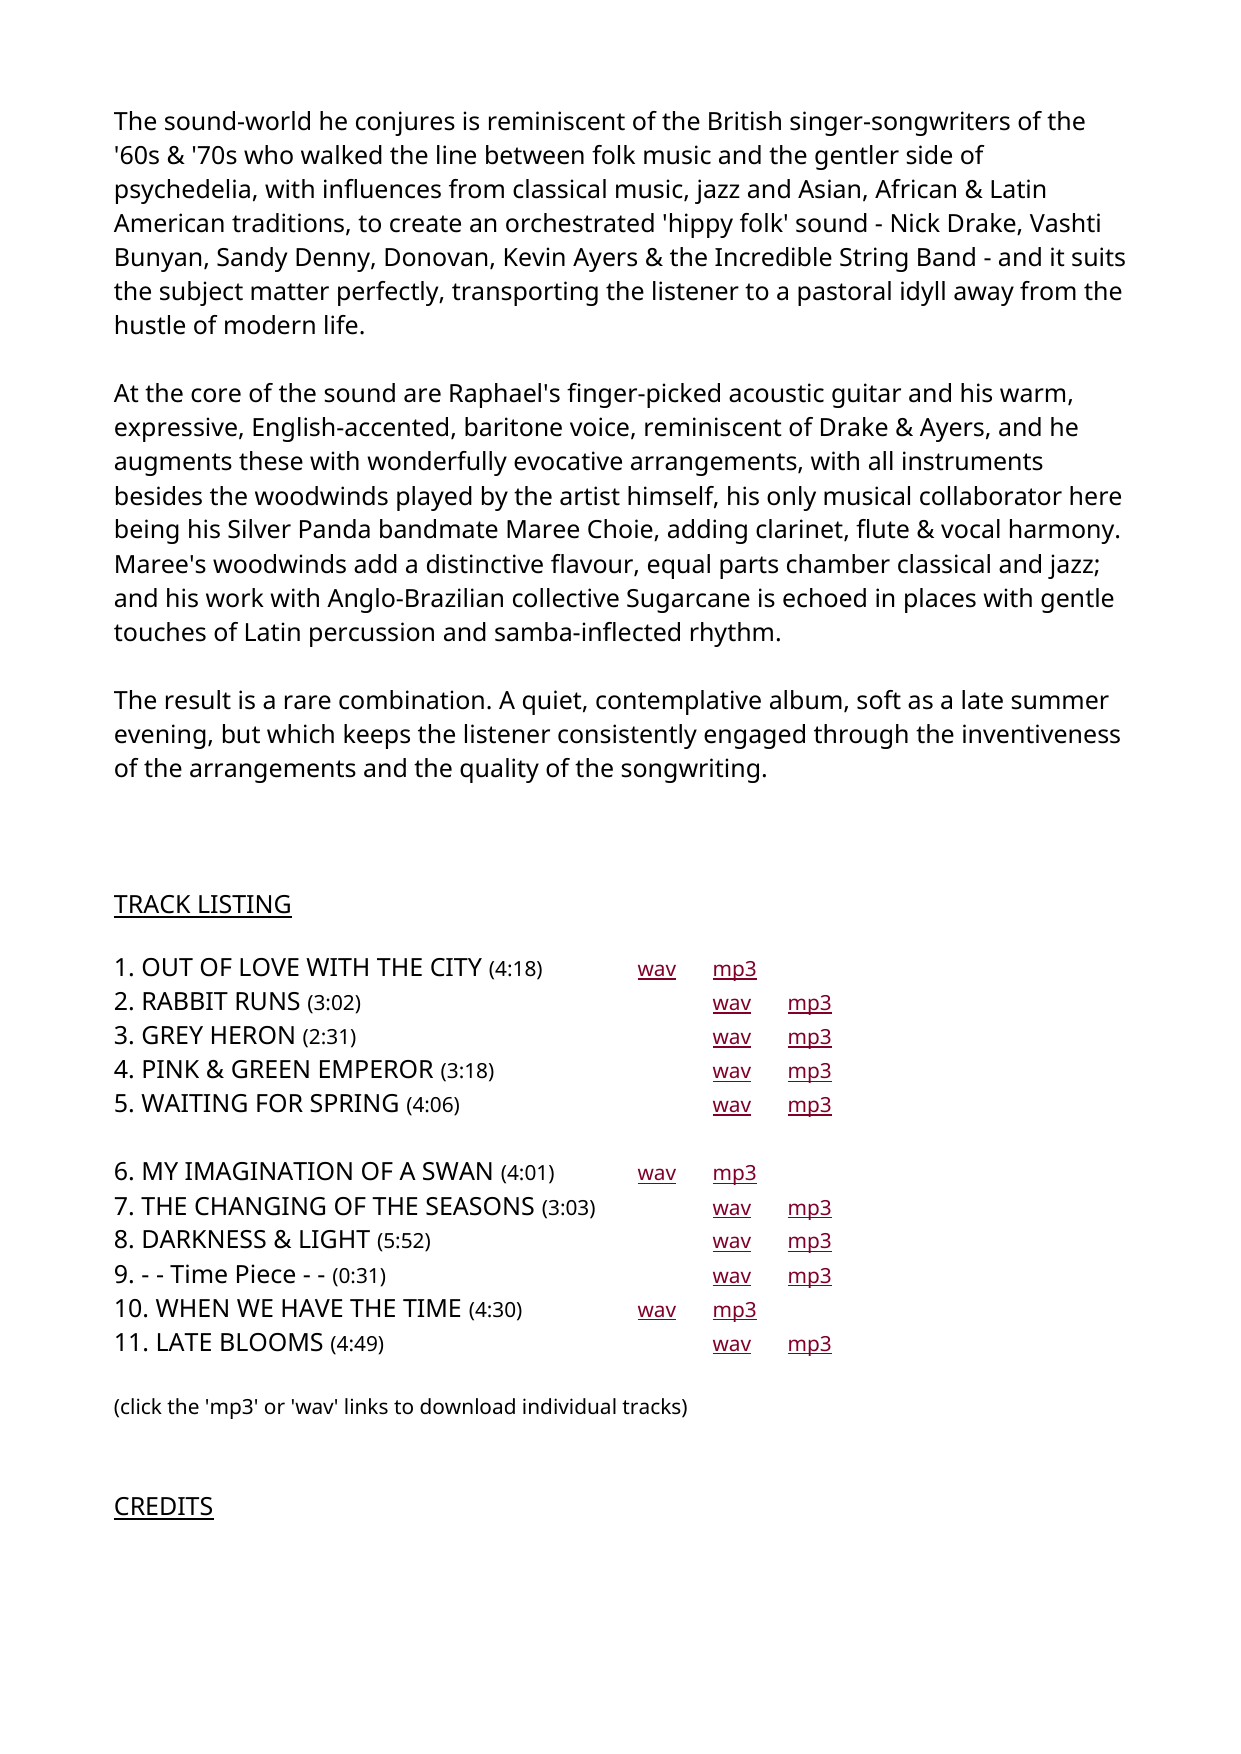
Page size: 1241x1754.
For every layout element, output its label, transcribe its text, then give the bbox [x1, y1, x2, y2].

text 9. - - Time Piece - - (0:31) wav mp3 [114, 1256, 1129, 1290]
text 8. DARKNESS & LIGHT (5:52) wav mp3 [114, 1222, 1129, 1256]
text 11. LATE BLOOMS (4:49) wav mp3 [114, 1324, 1129, 1358]
text 4. PINK & GREEN EMPEROR (3:18) wav mp3 [114, 1052, 1129, 1086]
text (click the 'mp3' or 'wav' links to download individual tracks) [114, 1392, 1129, 1421]
text 1. OUT OF LOVE WITH THE CITY (4:18) wav mp3 [114, 950, 1129, 984]
text 3. GREY HERON (2:31) wav mp3 [114, 1018, 1129, 1052]
text The result is a rare combination. A quiet, contemplative album, soft as a late summer evening, but which keeps the listener consistently engaged through the inventiveness of the arrangements and the quality of the songwriting. [114, 682, 1129, 785]
text 2. RABBIT RUNS (3:02) wav mp3 [114, 984, 1129, 1018]
text 5. WAITING FOR SPRING (4:06) wav mp3 [114, 1086, 1129, 1120]
text The sound-world he conjures is reminiscent of the British singer-songwriters of the '60s & '70s who walked the line between folk music and the gentler side of psychedelia, with influences from classical music, jazz and Asian, African & Latin American traditions, to create an orchestrated 'hippy folk' sound - Nick Drake, Vashti Bunyan, Sandy Denny, Donovan, Kevin Ayers & the Incredible String Band - and it suits the subject matter perfectly, transporting the listener to a pastoral idyll away from the hustle of modern life. At the core of the sound are Raphael's finger-picked acoustic guitar and his warm, expressive, English-accented, baritone voice, reminiscent of Drake & Ayers, and he augments these with wonderfully evocative arrangements, with all instruments besides the woodwinds played by the artist himself, his only musical collaborator here being his Silver Panda bandmate Maree Choie, adding clarinet, flute & vocal harmony. Maree's woodwinds add a distinctive flavour, equal parts chamber classical and jazz; and his work with Anglo-Brazilian collective Sugarcane is echoed in places with gentle touches of Latin percussion and samba-inflected rhythm. [114, 103, 1129, 648]
text CREDITS [114, 1489, 1129, 1523]
text 6. MY IMAGINATION OF A SWAN (4:01) wav mp3 [114, 1154, 1129, 1188]
text 7. THE CHANGING OF THE SEASONS (3:03) wav mp3 [114, 1188, 1129, 1222]
text 10. WHEN WE HAVE THE TIME (4:30) wav mp3 [114, 1290, 1129, 1324]
text TRACK LISTING [114, 887, 1129, 950]
